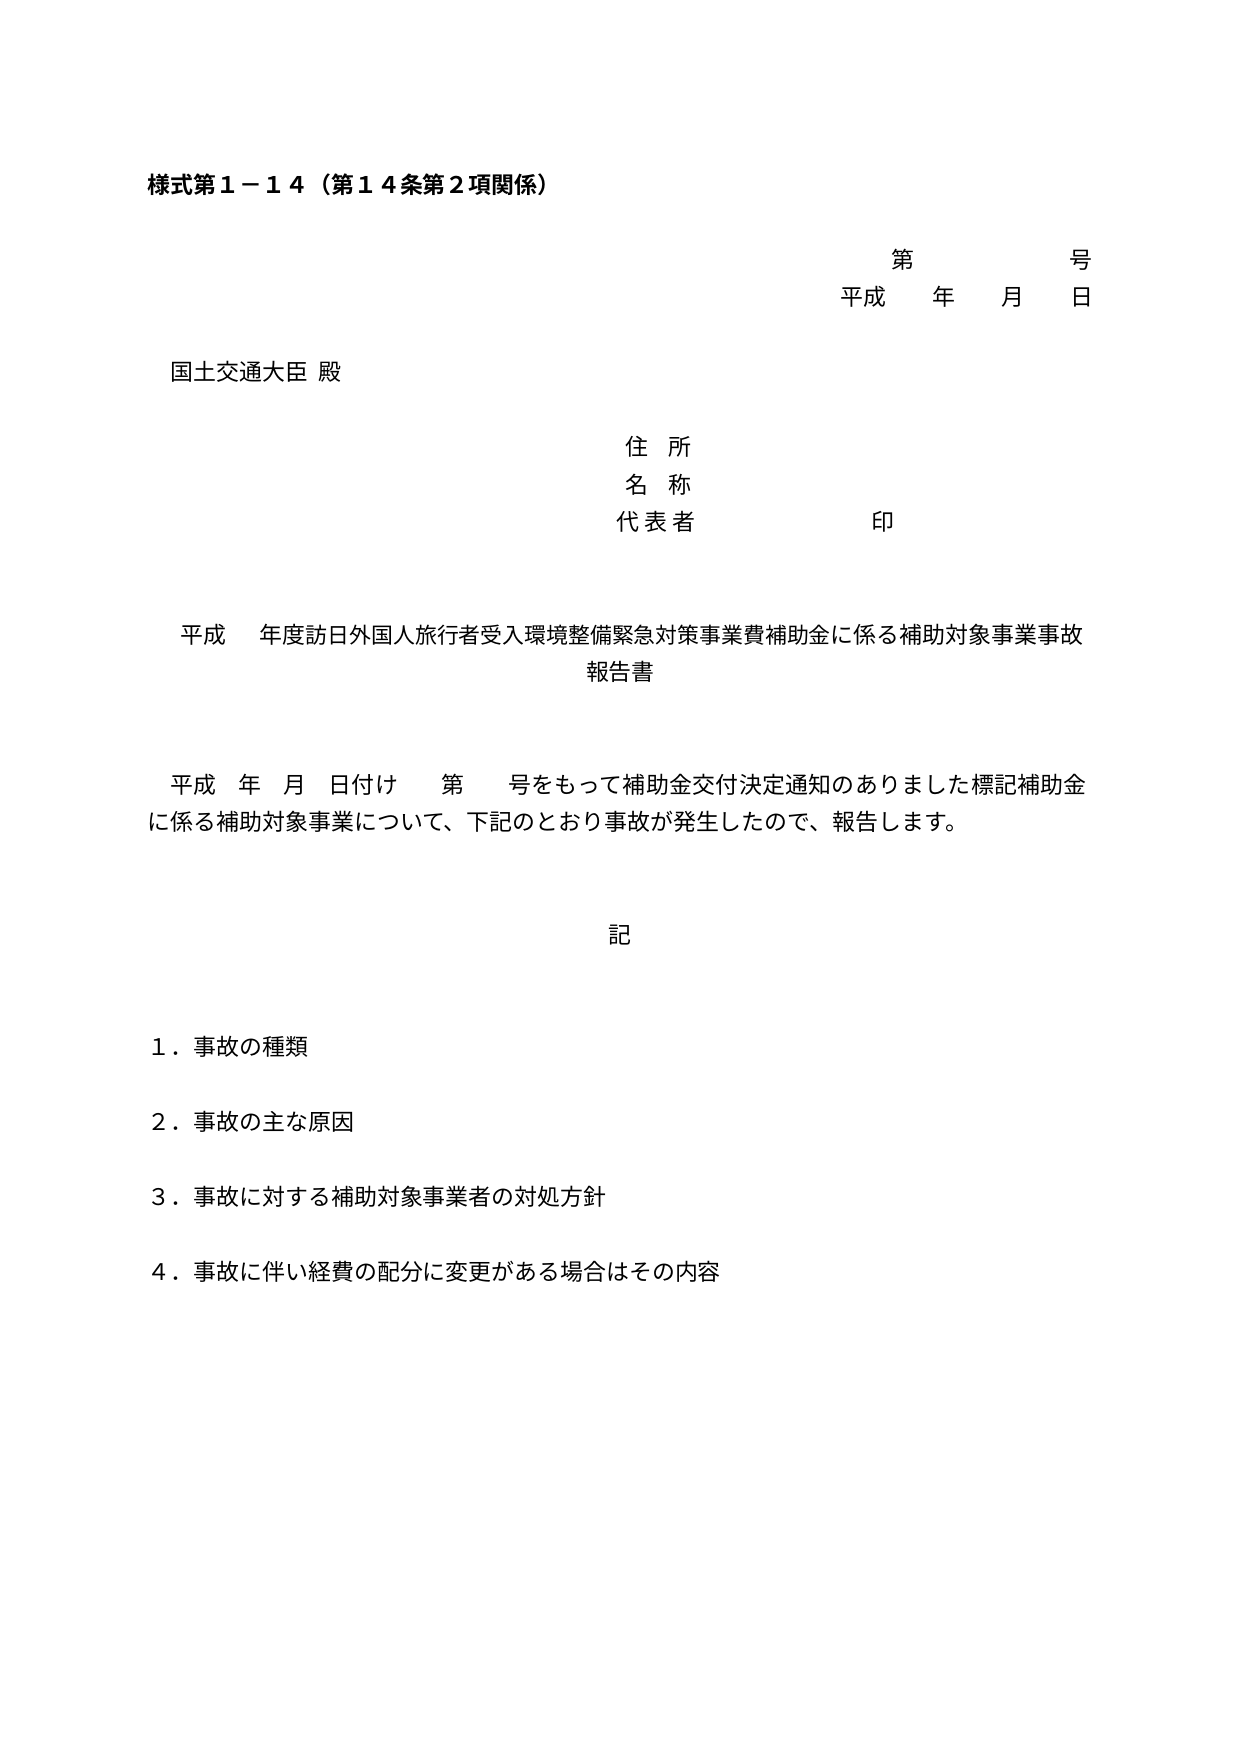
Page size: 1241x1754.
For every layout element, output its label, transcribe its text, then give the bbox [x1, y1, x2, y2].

text 第 号 [148, 239, 1092, 277]
text １．事故の種類 [148, 1027, 1092, 1064]
text 平成 年 月 日付け 第 号をもって補助金交付決定通知のありました標記補助金に係る補助対象事業について、下記のとおり事故が発生したので、報告します。 [148, 764, 1092, 839]
text 平成 年 月 日 [148, 277, 1092, 314]
text 代 表 者 印 [148, 502, 1092, 539]
text 平成 年度訪日外国人旅行者受入環境整備緊急対策事業費補助金に係る補助対象事業事故報告書 [148, 614, 1092, 689]
text ２．事故の主な原因 [148, 1102, 1092, 1139]
text 住 所 [148, 427, 1092, 464]
subtitle 記 [148, 914, 1092, 952]
text ３．事故に対する補助対象事業者の対処方針 [148, 1177, 1092, 1214]
text 名 称 [148, 464, 1092, 502]
text ４．事故に伴い経費の配分に変更がある場合はその内容 [148, 1252, 1092, 1289]
text 国土交通大臣 殿 [148, 352, 1092, 389]
text 様式第１－１４（第１４条第２項関係） [148, 164, 1092, 202]
